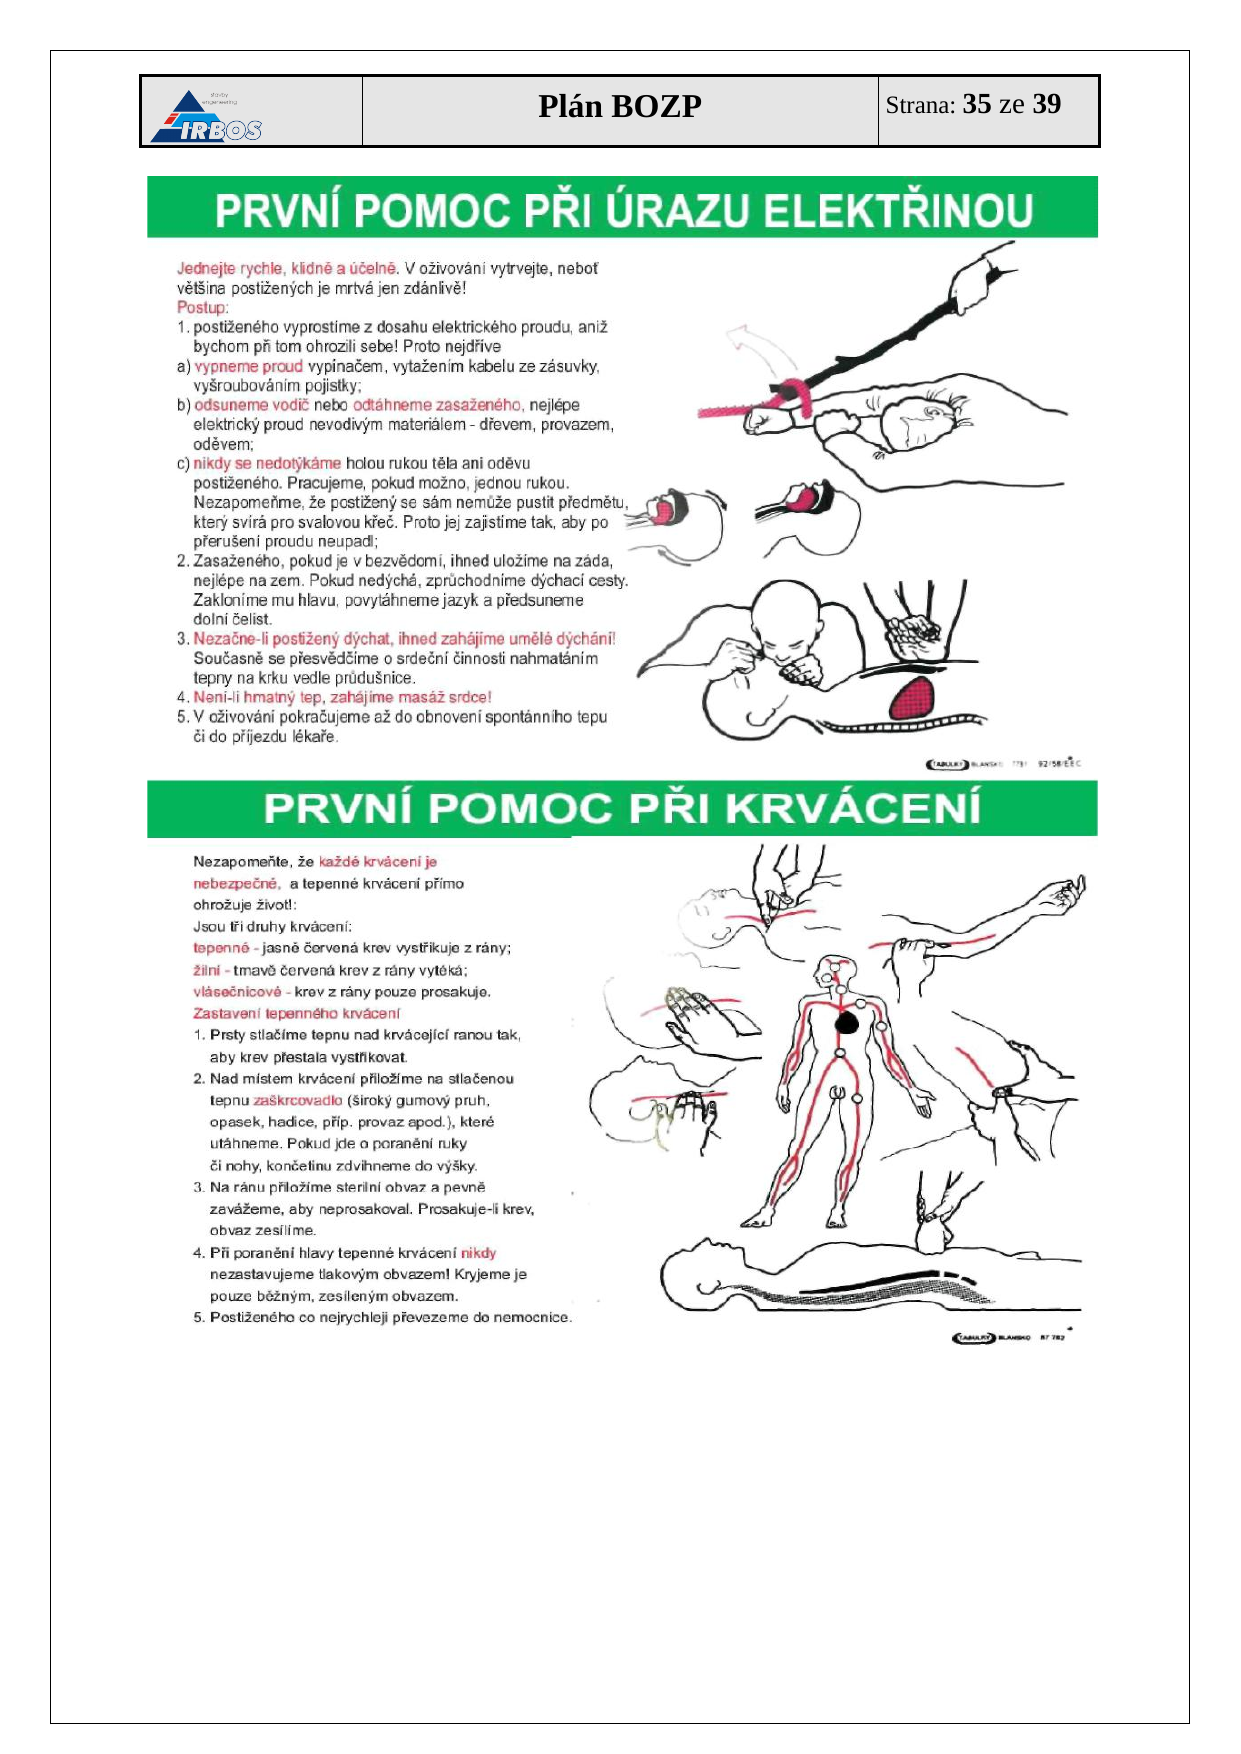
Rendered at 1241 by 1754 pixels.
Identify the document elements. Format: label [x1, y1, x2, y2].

picture [148, 86, 263, 145]
picture [147, 176, 1099, 1346]
